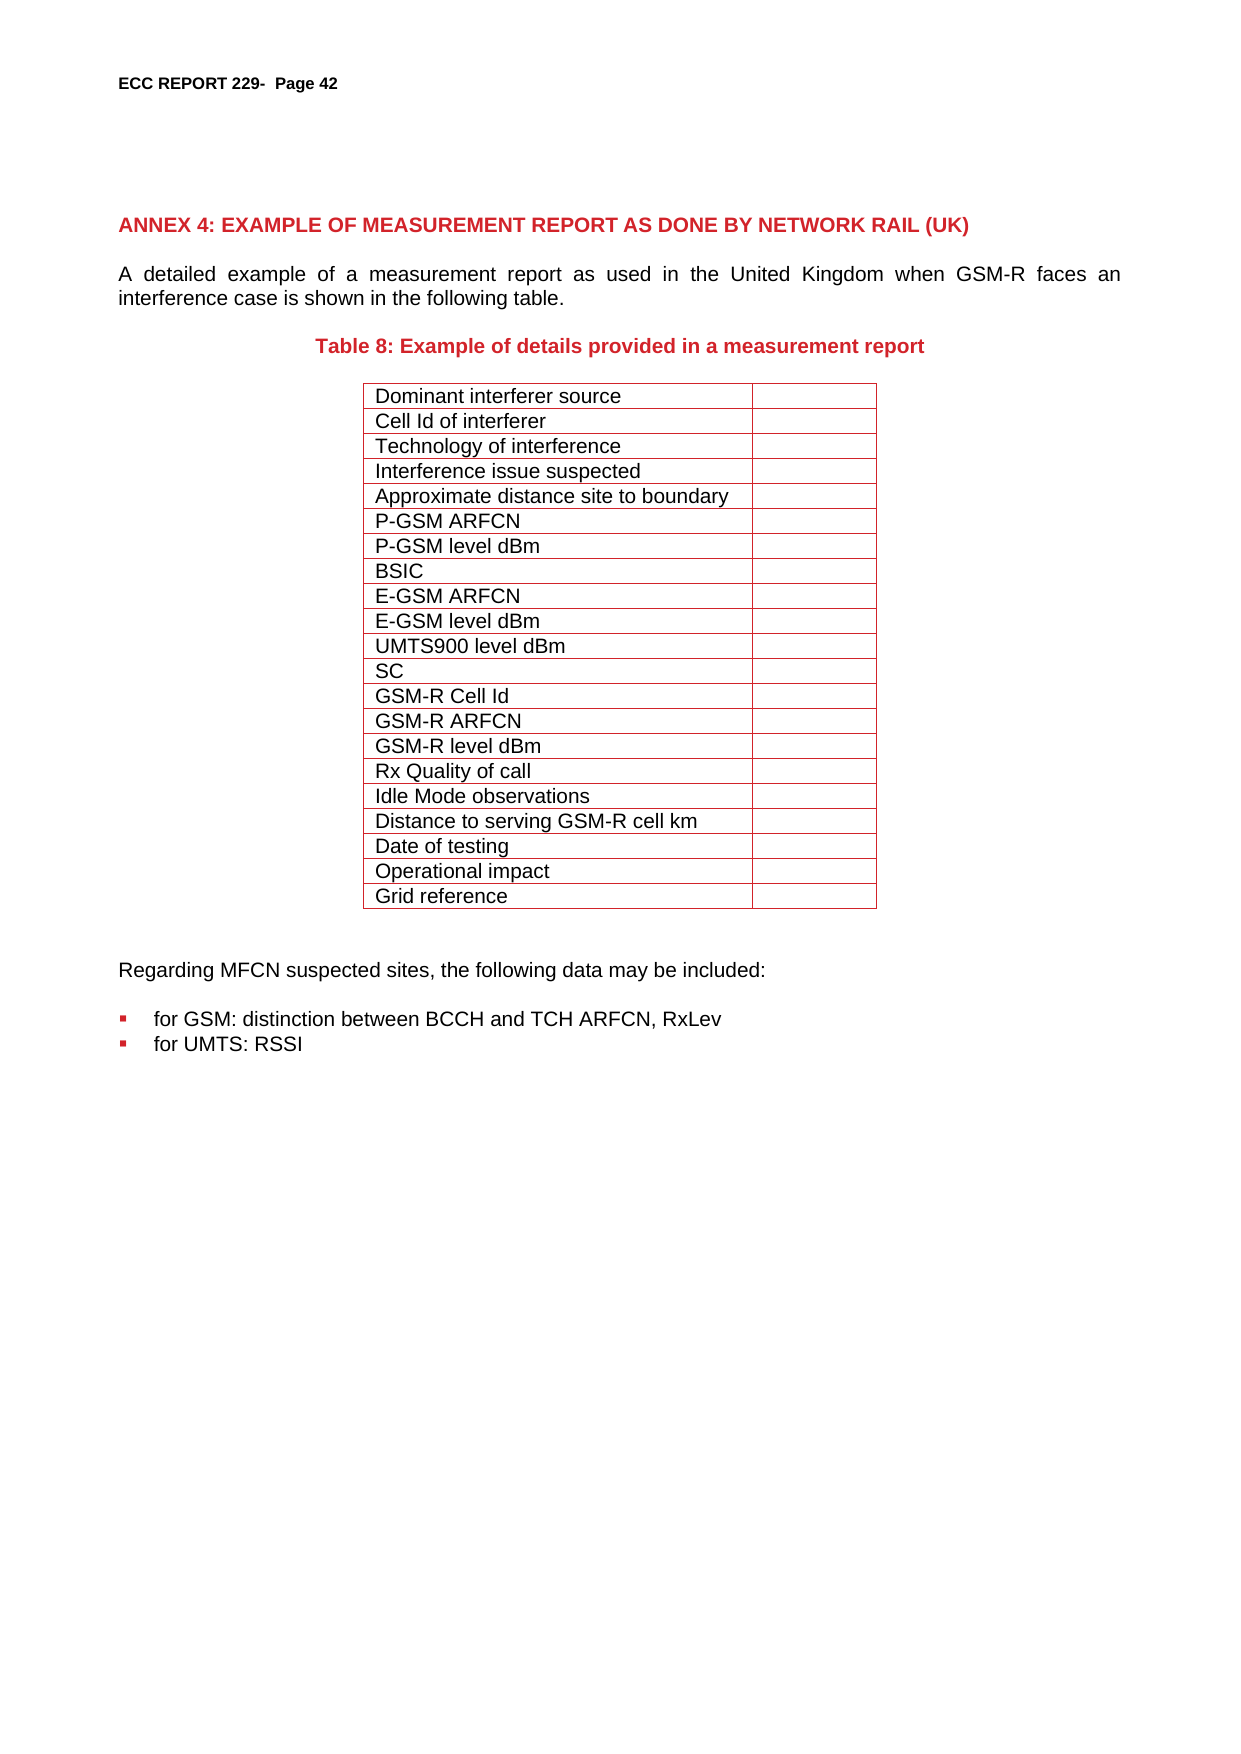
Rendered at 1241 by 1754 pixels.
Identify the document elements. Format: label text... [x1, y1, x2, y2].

table_cell [753, 534, 876, 558]
table_cell [753, 434, 876, 458]
table_cell [753, 734, 876, 758]
table_cell [753, 459, 876, 483]
table_cell Rx Quality of call [364, 759, 752, 783]
table_cell [753, 509, 876, 533]
text A detailed example of a measurement report as used in the United Kingdom when GSM-R faces an interference case is shown in the following table. [118, 261, 1122, 309]
table_cell GSM-R level dBm [364, 734, 752, 758]
table_cell SC [364, 659, 752, 683]
table_cell [753, 609, 876, 633]
table_cell Approximate distance site to boundary [364, 484, 752, 508]
table_cell [753, 784, 876, 808]
table_cell Date of testing [364, 834, 752, 858]
table_cell BSIC [364, 559, 752, 583]
table_cell [753, 634, 876, 658]
table_cell [753, 559, 876, 583]
table_header Dominant interferer source [364, 384, 752, 408]
table_cell E-GSM ARFCN [364, 584, 752, 608]
table_cell Cell Id of interferer [364, 409, 752, 433]
table_cell Grid reference [364, 884, 752, 908]
table_cell [753, 859, 876, 883]
table_cell Technology of interference [364, 434, 752, 458]
text Table 8: Example of details provided in a measurement report [118, 334, 1122, 358]
list for GSM: distinction between BCCH and TCH ARFCN, RxLev [118, 1007, 1122, 1031]
table_cell GSM-R Cell Id [364, 684, 752, 708]
table_cell [753, 484, 876, 508]
subtitle Example of measurement report as done by Network Rail (UK) [118, 212, 1122, 236]
table_header [753, 384, 876, 408]
table_cell Interference issue suspected [364, 459, 752, 483]
table_cell [753, 809, 876, 833]
table_cell E-GSM level dBm [364, 609, 752, 633]
table_cell [753, 409, 876, 433]
table_cell UMTS900 level dBm [364, 634, 752, 658]
table_cell [753, 759, 876, 783]
list for UMTS: RSSI [118, 1031, 1122, 1055]
table_cell [753, 659, 876, 683]
table_cell P-GSM ARFCN [364, 509, 752, 533]
table_cell [753, 709, 876, 733]
table_cell P-GSM level dBm [364, 534, 752, 558]
table_cell [753, 584, 876, 608]
table_cell Operational impact [364, 859, 752, 883]
table_cell Distance to serving GSM-R cell km [364, 809, 752, 833]
text Regarding MFCN suspected sites, the following data may be included: [118, 958, 1122, 982]
table_cell GSM-R ARFCN [364, 709, 752, 733]
table_cell [753, 834, 876, 858]
table_cell [753, 684, 876, 708]
table_cell [753, 884, 876, 908]
table_cell Idle Mode observations [364, 784, 752, 808]
